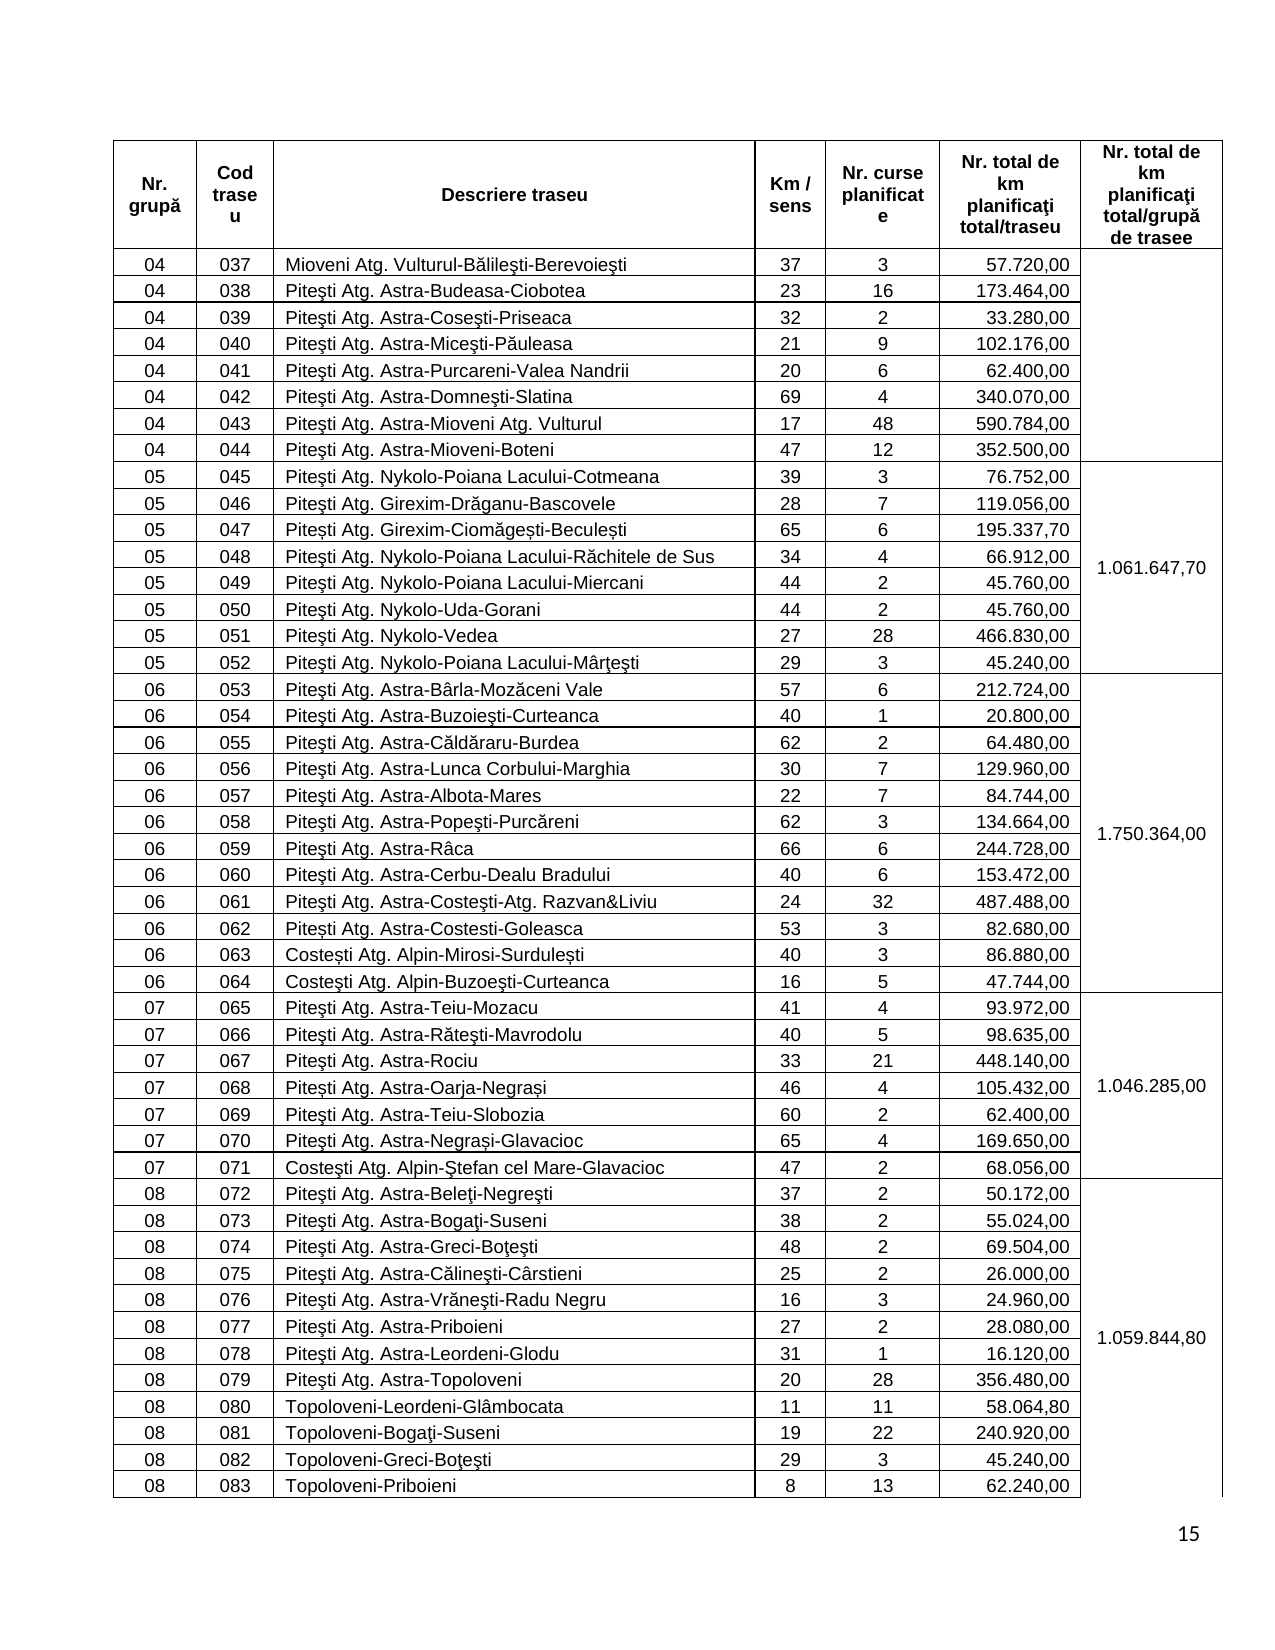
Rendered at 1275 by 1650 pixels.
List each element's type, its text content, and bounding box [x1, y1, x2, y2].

table_cell 1.750.364,00 [1081, 674, 1222, 992]
table_cell 041 [197, 356, 273, 381]
table_cell 083 [197, 1471, 273, 1497]
table_cell 06 [114, 967, 196, 992]
table_cell Topoloveni-Bogaţi-Suseni [274, 1418, 754, 1444]
table_header Nr. curse planificate [826, 141, 939, 248]
table_cell 3 [826, 462, 939, 487]
table_cell 08 [114, 1471, 196, 1497]
table_cell 62.400,00 [940, 1099, 1080, 1125]
table_cell 62.240,00 [940, 1471, 1080, 1497]
table_cell 65 [756, 1126, 825, 1151]
table_cell 24 [756, 887, 825, 912]
table_cell 081 [197, 1418, 273, 1444]
table_cell 076 [197, 1285, 273, 1311]
table_cell 062 [197, 914, 273, 939]
table_cell 040 [197, 329, 273, 354]
table_cell Piteşti Atg. Nykolo-Vedea [274, 621, 754, 647]
table_cell 051 [197, 621, 273, 647]
table_cell 466.830,00 [940, 621, 1080, 647]
table_cell 08 [114, 1285, 196, 1311]
table_cell 06 [114, 754, 196, 779]
table_cell 69 [756, 382, 825, 408]
table_cell Piteşti Atg. Astra-Rociu [274, 1046, 754, 1072]
table_header Km / sens [756, 141, 825, 248]
table_cell 04 [114, 276, 196, 301]
table_cell Piteşti Atg. Astra-Topoloveni [274, 1365, 754, 1391]
table_cell 2 [826, 595, 939, 620]
table_cell 590.784,00 [940, 409, 1080, 434]
table_cell 129.960,00 [940, 754, 1080, 779]
table_cell 2 [826, 1232, 939, 1258]
table_cell 62 [756, 728, 825, 753]
table_cell 9 [826, 329, 939, 354]
table_cell 05 [114, 568, 196, 594]
table_cell 27 [756, 621, 825, 647]
table_cell 6 [826, 860, 939, 886]
table_cell 28 [826, 1365, 939, 1391]
table_cell Piteşti Atg. Astra-Purcareni-Valea Nandrii [274, 356, 754, 381]
table_cell 07 [114, 1073, 196, 1098]
table_cell 04 [114, 303, 196, 328]
table_cell Piteşti Atg. Astra-Vrăneşti-Radu Negru [274, 1285, 754, 1311]
table_cell 37 [756, 249, 825, 275]
table_cell Costești Atg. Alpin-Mirosi-Surdulești [274, 940, 754, 966]
table_cell 08 [114, 1445, 196, 1470]
table_cell 64.480,00 [940, 728, 1080, 753]
table_cell 3 [826, 1445, 939, 1470]
table_cell 28 [826, 621, 939, 647]
table_cell 20 [756, 1365, 825, 1391]
table_cell Piteşti Atg. Astra-Căldăraru-Burdea [274, 728, 754, 753]
table_cell 05 [114, 515, 196, 541]
table_cell 22 [756, 781, 825, 806]
table_cell 7 [826, 754, 939, 779]
table_cell 24.960,00 [940, 1285, 1080, 1311]
table_cell 5 [826, 1020, 939, 1045]
table_cell Piteşti Atg. Astra-Domneşti-Slatina [274, 382, 754, 408]
table_cell 077 [197, 1312, 273, 1337]
table_cell 067 [197, 1046, 273, 1072]
table_cell 20.800,00 [940, 701, 1080, 726]
table_cell 8 [756, 1471, 825, 1497]
table_cell 105.432,00 [940, 1073, 1080, 1098]
table_cell 045 [197, 462, 273, 487]
table_cell Piteşti Atg. Nykolo-Poiana Lacului-Miercani [274, 568, 754, 594]
table_cell 061 [197, 887, 273, 912]
table_cell 070 [197, 1126, 273, 1151]
table_cell 21 [826, 1046, 939, 1072]
table_cell 04 [114, 356, 196, 381]
table_cell 039 [197, 303, 273, 328]
table_cell 93.972,00 [940, 993, 1080, 1019]
table_cell 06 [114, 781, 196, 806]
table_cell Costeşti Atg. Alpin-Buzoeşti-Curteanca [274, 967, 754, 992]
table_cell 16.120,00 [940, 1339, 1080, 1364]
table_cell 98.635,00 [940, 1020, 1080, 1045]
table_cell 04 [114, 435, 196, 461]
table_cell 340.070,00 [940, 382, 1080, 408]
table_cell 41 [756, 993, 825, 1019]
table_cell 4 [826, 382, 939, 408]
table_cell 22 [826, 1418, 939, 1444]
table_cell 6 [826, 356, 939, 381]
table_cell 04 [114, 249, 196, 275]
table_cell 16 [756, 967, 825, 992]
table_cell Costeşti Atg. Alpin-Ştefan cel Mare-Glavacioc [274, 1153, 754, 1178]
table_cell 37 [756, 1179, 825, 1204]
table_cell Pitești Atg. Girexim-Ciomăgești-Beculești [274, 515, 754, 541]
table_cell 082 [197, 1445, 273, 1470]
table_cell Piteşti Atg. Astra-Teiu-Slobozia [274, 1099, 754, 1125]
table_cell 58.064,80 [940, 1392, 1080, 1417]
table_cell 48 [826, 409, 939, 434]
table_cell 1 [826, 1339, 939, 1364]
table_cell 7 [826, 781, 939, 806]
table_cell Piteşti Atg. Astra-Priboieni [274, 1312, 754, 1337]
table_cell 30 [756, 754, 825, 779]
table_cell 65 [756, 515, 825, 541]
table_cell 44 [756, 568, 825, 594]
table_cell 38 [756, 1206, 825, 1231]
table_cell 134.664,00 [940, 807, 1080, 833]
table_cell 45.240,00 [940, 1445, 1080, 1470]
table_cell 66.912,00 [940, 542, 1080, 567]
table_cell 102.176,00 [940, 329, 1080, 354]
table_cell 45.760,00 [940, 568, 1080, 594]
table_cell Piteşti Atg. Astra-Teiu-Mozacu [274, 993, 754, 1019]
table_cell 044 [197, 435, 273, 461]
table_cell 44 [756, 595, 825, 620]
table_cell Piteşti Atg. Astra-Bogaţi-Suseni [274, 1206, 754, 1231]
table_cell Piteşti Atg. Nykolo-Poiana Lacului-Răchitele de Sus [274, 542, 754, 567]
table_cell 29 [756, 1445, 825, 1470]
table_cell Piteşti Atg. Astra-Popeşti-Purcăreni [274, 807, 754, 833]
table_cell 06 [114, 887, 196, 912]
table_cell 07 [114, 1153, 196, 1178]
table_cell 48 [756, 1232, 825, 1258]
table_cell 29 [756, 648, 825, 673]
table_cell 04 [114, 382, 196, 408]
table_cell 3 [826, 940, 939, 966]
table_cell 072 [197, 1179, 273, 1204]
table_cell 2 [826, 1259, 939, 1284]
table_cell Piteşti Atg. Astra-Beleţi-Negreşti [274, 1179, 754, 1204]
table_cell 058 [197, 807, 273, 833]
table_cell 11 [826, 1392, 939, 1417]
table_cell 07 [114, 993, 196, 1019]
table_cell 07 [114, 1099, 196, 1125]
table_cell 06 [114, 834, 196, 859]
table_cell 071 [197, 1153, 273, 1178]
table_cell 23 [756, 276, 825, 301]
table_cell 06 [114, 940, 196, 966]
table_cell Topoloveni-Leordeni-Glâmbocata [274, 1392, 754, 1417]
table_cell 240.920,00 [940, 1418, 1080, 1444]
table_cell Piteşti Atg. Astra-Buzoieşti-Curteanca [274, 701, 754, 726]
table_cell 169.650,00 [940, 1126, 1080, 1151]
table_cell 50.172,00 [940, 1179, 1080, 1204]
table_cell 057 [197, 781, 273, 806]
table_cell Piteşti Atg. Astra-Mioveni Atg. Vulturul [274, 409, 754, 434]
table_cell 20 [756, 356, 825, 381]
table_cell 40 [756, 701, 825, 726]
table_cell 153.472,00 [940, 860, 1080, 886]
table_cell 042 [197, 382, 273, 408]
table_cell Piteşti Atg. Astra-Mioveni-Boteni [274, 435, 754, 461]
table_cell 05 [114, 595, 196, 620]
table_cell 06 [114, 728, 196, 753]
table_cell 46 [756, 1073, 825, 1098]
table_cell 173.464,00 [940, 276, 1080, 301]
table_cell 57.720,00 [940, 249, 1080, 275]
table_cell 448.140,00 [940, 1046, 1080, 1072]
table_cell 06 [114, 914, 196, 939]
table_header Nr. total de km planificaţi total/grupă de trasee [1081, 141, 1222, 248]
table_cell Piteşti Atg. Astra-Miceşti-Păuleasa [274, 329, 754, 354]
table_cell 57 [756, 674, 825, 700]
table_cell Piteşti Atg. Astra-Budeasa-Ciobotea [274, 276, 754, 301]
table_cell 82.680,00 [940, 914, 1080, 939]
table_cell 05 [114, 648, 196, 673]
table_cell 244.728,00 [940, 834, 1080, 859]
table_cell 08 [114, 1339, 196, 1364]
table_cell 62.400,00 [940, 356, 1080, 381]
table_cell 487.488,00 [940, 887, 1080, 912]
table_cell 038 [197, 276, 273, 301]
table_cell 6 [826, 674, 939, 700]
table_cell 53 [756, 914, 825, 939]
table_cell 05 [114, 489, 196, 514]
table_cell Piteşti Atg. Astra-Cerbu-Dealu Bradului [274, 860, 754, 886]
table_cell 60 [756, 1099, 825, 1125]
table_cell 212.724,00 [940, 674, 1080, 700]
table_cell 16 [826, 276, 939, 301]
table_cell 3 [826, 807, 939, 833]
table_cell 3 [826, 914, 939, 939]
table_cell 34 [756, 542, 825, 567]
table_cell 40 [756, 1020, 825, 1045]
table_cell 33 [756, 1046, 825, 1072]
table_cell Mioveni Atg. Vulturul-Bălileşti-Berevoieşti [274, 249, 754, 275]
table_cell 47.744,00 [940, 967, 1080, 992]
table_header Nr. grupă [114, 141, 196, 248]
table_cell 055 [197, 728, 273, 753]
table_cell 2 [826, 728, 939, 753]
table_cell 32 [826, 887, 939, 912]
table_cell 1.061.647,70 [1081, 462, 1222, 673]
table_cell 33.280,00 [940, 303, 1080, 328]
table_cell 76.752,00 [940, 462, 1080, 487]
table_cell Piteşti Atg. Astra-Costeşti-Atg. Razvan&Liviu [274, 887, 754, 912]
table_cell 1.059.844,80 [1081, 1179, 1222, 1497]
table_cell Piteşti Atg. Astra-Leordeni-Glodu [274, 1339, 754, 1364]
table_cell 12 [826, 435, 939, 461]
table_cell 27 [756, 1312, 825, 1337]
table_cell Piteşti Atg. Astra-Greci-Boţeşti [274, 1232, 754, 1258]
table_cell 05 [114, 462, 196, 487]
table_cell 40 [756, 940, 825, 966]
table_cell 62 [756, 807, 825, 833]
table_cell 059 [197, 834, 273, 859]
table_cell 08 [114, 1418, 196, 1444]
table_cell 2 [826, 1206, 939, 1231]
table_cell 5 [826, 967, 939, 992]
table_cell 052 [197, 648, 273, 673]
table_cell 046 [197, 489, 273, 514]
table_cell Piteşti Atg. Nykolo-Poiana Lacului-Mârţeşti [274, 648, 754, 673]
table_cell 4 [826, 993, 939, 1019]
table_cell 06 [114, 860, 196, 886]
table_cell 048 [197, 542, 273, 567]
table_cell 4 [826, 1073, 939, 1098]
table_cell Piteşti Atg. Girexim-Drăganu-Bascovele [274, 489, 754, 514]
table_cell 32 [756, 303, 825, 328]
table_cell Piteşti Atg. Astra-Lunca Corbului-Marghia [274, 754, 754, 779]
table_cell 066 [197, 1020, 273, 1045]
table_cell 08 [114, 1259, 196, 1284]
table_cell 049 [197, 568, 273, 594]
table_cell 1 [826, 701, 939, 726]
table_cell 7 [826, 489, 939, 514]
table_cell 04 [114, 409, 196, 434]
table_cell 074 [197, 1232, 273, 1258]
table_cell Piteşti Atg. Nykolo-Poiana Lacului-Cotmeana [274, 462, 754, 487]
table_cell 2 [826, 1099, 939, 1125]
table_cell 2 [826, 568, 939, 594]
table_cell 6 [826, 834, 939, 859]
table_cell 3 [826, 249, 939, 275]
table_header Cod traseu [197, 141, 273, 248]
table_cell 05 [114, 542, 196, 567]
table_cell 40 [756, 860, 825, 886]
table_cell 55.024,00 [940, 1206, 1080, 1231]
table_cell 119.056,00 [940, 489, 1080, 514]
table_cell 053 [197, 674, 273, 700]
table_cell 25 [756, 1259, 825, 1284]
table_cell Piteşti Atg. Astra-Negrași-Glavacioc [274, 1126, 754, 1151]
table_cell 69.504,00 [940, 1232, 1080, 1258]
table_cell 078 [197, 1339, 273, 1364]
table_cell 043 [197, 409, 273, 434]
table_cell 07 [114, 1020, 196, 1045]
table_cell 1.046.285,00 [1081, 993, 1222, 1178]
table_cell Piteşti Atg. Nykolo-Uda-Gorani [274, 595, 754, 620]
table_cell 08 [114, 1365, 196, 1391]
table_cell 13 [826, 1471, 939, 1497]
table_cell 39 [756, 462, 825, 487]
table_cell 063 [197, 940, 273, 966]
table_cell 060 [197, 860, 273, 886]
table_cell 037 [197, 249, 273, 275]
table_cell 08 [114, 1232, 196, 1258]
table_cell Piteşti Atg. Astra-Răteşti-Mavrodolu [274, 1020, 754, 1045]
table_cell 66 [756, 834, 825, 859]
table_cell 050 [197, 595, 273, 620]
table_cell Piteşti Atg. Astra-Călineşti-Cârstieni [274, 1259, 754, 1284]
table_cell 45.240,00 [940, 648, 1080, 673]
table_cell 68.056,00 [940, 1153, 1080, 1178]
table_cell 079 [197, 1365, 273, 1391]
table_cell 075 [197, 1259, 273, 1284]
table_cell 05 [114, 621, 196, 647]
table_cell 06 [114, 701, 196, 726]
table_cell 3 [826, 1285, 939, 1311]
table_cell 31 [756, 1339, 825, 1364]
table_cell 068 [197, 1073, 273, 1098]
table_cell 064 [197, 967, 273, 992]
table_cell Piteşti Atg. Astra-Râca [274, 834, 754, 859]
table_cell 080 [197, 1392, 273, 1417]
table_cell 2 [826, 1153, 939, 1178]
table_cell 86.880,00 [940, 940, 1080, 966]
table_cell 08 [114, 1392, 196, 1417]
table_cell 065 [197, 993, 273, 1019]
table_cell 08 [114, 1179, 196, 1204]
table_cell 2 [826, 303, 939, 328]
table_cell 11 [756, 1392, 825, 1417]
table_cell 356.480,00 [940, 1365, 1080, 1391]
table_cell 47 [756, 435, 825, 461]
table_cell 2 [826, 1312, 939, 1337]
table_cell 28 [756, 489, 825, 514]
table_cell 45.760,00 [940, 595, 1080, 620]
table_cell 069 [197, 1099, 273, 1125]
table_cell 26.000,00 [940, 1259, 1080, 1284]
table_cell Piteşti Atg. Astra-Coseşti-Priseaca [274, 303, 754, 328]
table_cell 4 [826, 1126, 939, 1151]
table_cell Pitești Atg. Astra-Oarja-Negrași [274, 1073, 754, 1098]
table_cell 4 [826, 542, 939, 567]
table_cell 19 [756, 1418, 825, 1444]
table_cell 054 [197, 701, 273, 726]
table_cell 84.744,00 [940, 781, 1080, 806]
table_cell 2 [826, 1179, 939, 1204]
table_cell 07 [114, 1046, 196, 1072]
table_cell 3 [826, 648, 939, 673]
table_cell 195.337,70 [940, 515, 1080, 541]
table_cell 16 [756, 1285, 825, 1311]
table_cell 056 [197, 754, 273, 779]
table_cell Topoloveni-Greci-Boţeşti [274, 1445, 754, 1470]
table_cell 073 [197, 1206, 273, 1231]
table_cell 47 [756, 1153, 825, 1178]
table_cell Topoloveni-Priboieni [274, 1471, 754, 1497]
table_cell 08 [114, 1312, 196, 1337]
table_cell 08 [114, 1206, 196, 1231]
table_cell 28.080,00 [940, 1312, 1080, 1337]
table_header Nr. total de km planificaţi total/traseu [940, 141, 1080, 248]
table_cell 17 [756, 409, 825, 434]
table_cell 352.500,00 [940, 435, 1080, 461]
table_cell 06 [114, 674, 196, 700]
table_cell 047 [197, 515, 273, 541]
table_cell 6 [826, 515, 939, 541]
table_cell 04 [114, 329, 196, 354]
table_cell Piteşti Atg. Astra-Bârla-Mozăceni Vale [274, 674, 754, 700]
table_cell 06 [114, 807, 196, 833]
table_cell 21 [756, 329, 825, 354]
table_cell Piteşti Atg. Astra-Albota-Mares [274, 781, 754, 806]
table_header Descriere traseu [274, 141, 754, 248]
table_cell Pitești Atg. Astra-Costesti-Goleasca [274, 914, 754, 939]
table_cell 07 [114, 1126, 196, 1151]
